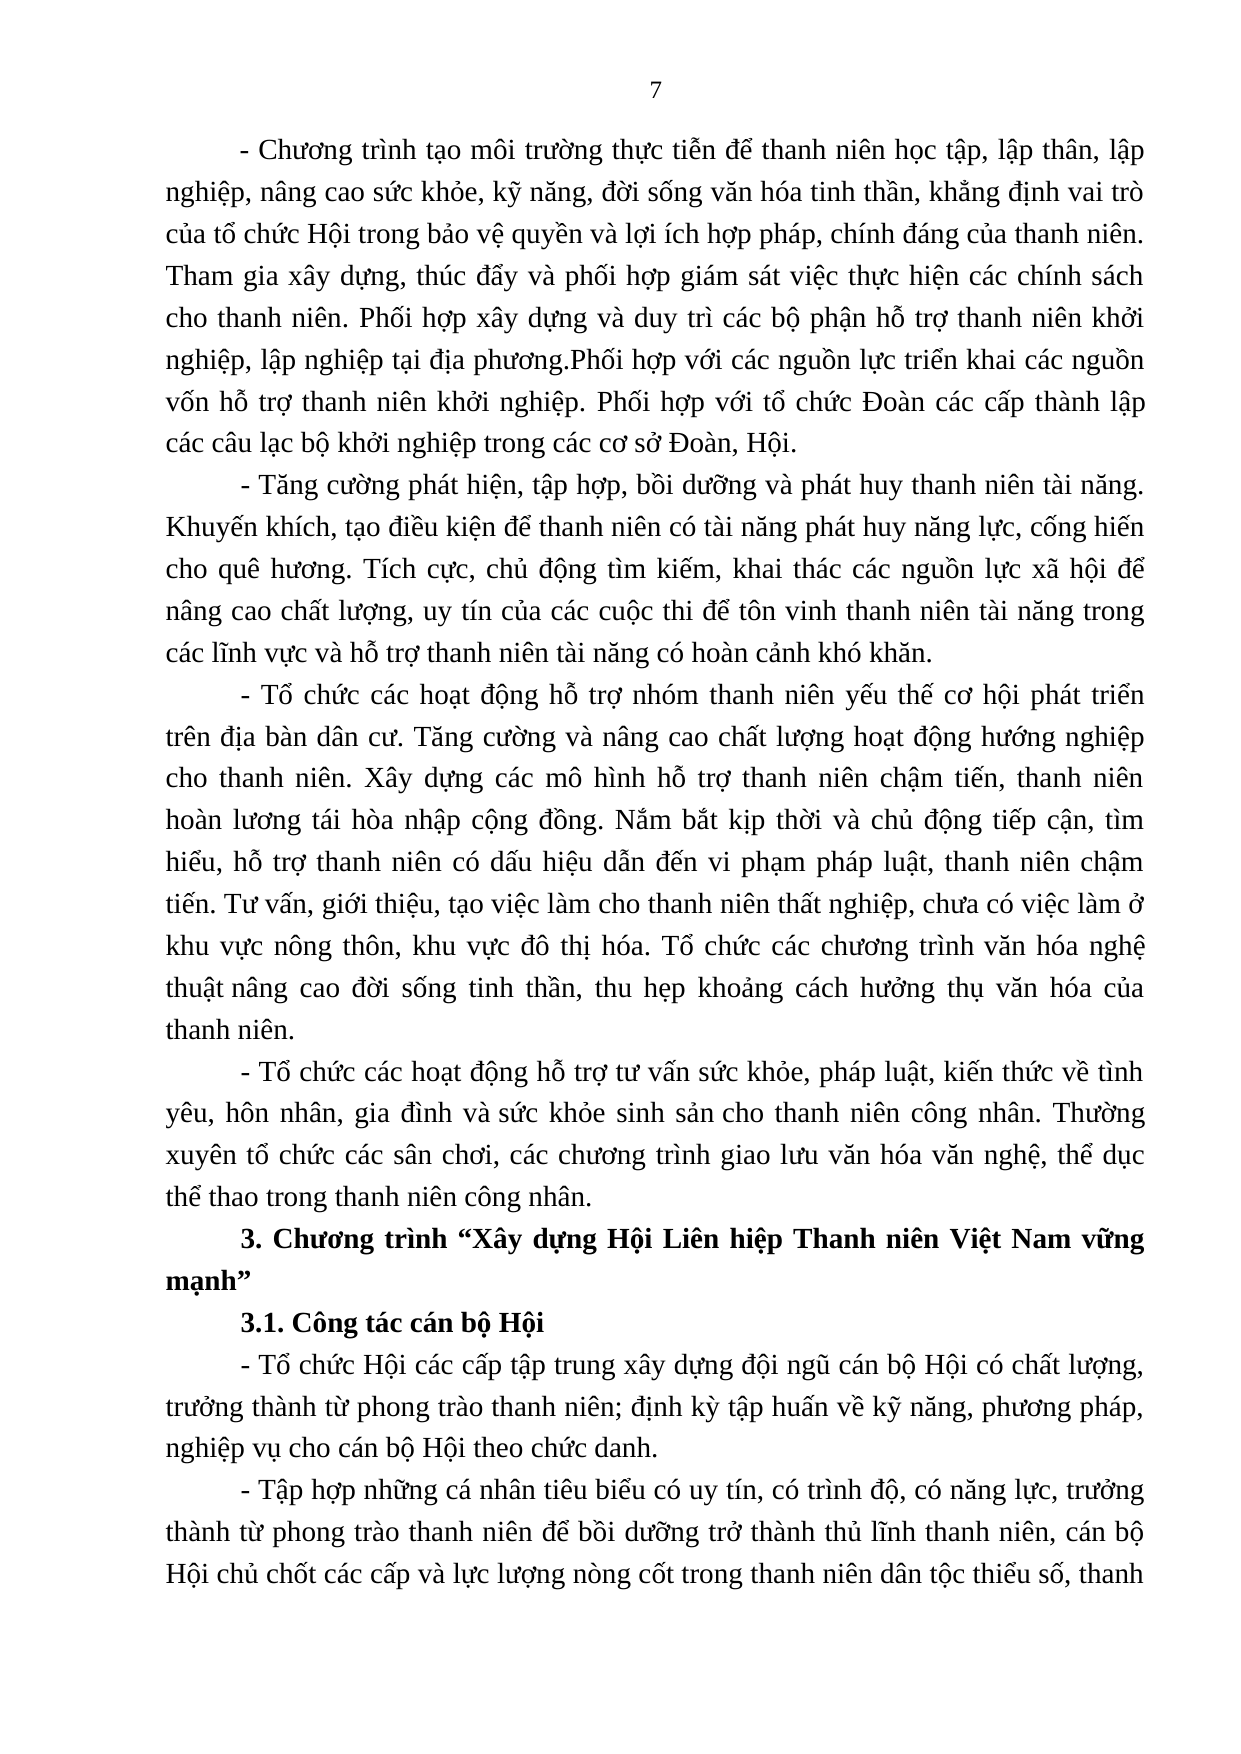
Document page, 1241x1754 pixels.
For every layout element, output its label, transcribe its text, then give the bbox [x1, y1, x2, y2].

text - Chương trình tạo môi trường thực tiễn để thanh niên học tập, lập thân, lập nghiệp, nâng cao sức khỏe, kỹ năng, đời sống văn hóa tinh thần, khẳng định vai trò của tổ chức Hội trong bảo vệ quyền và lợi ích hợp pháp, chính đáng của thanh niên. Tham gia xây dựng, thúc đẩy và phối hợp giám sát việc thực hiện các chính sách cho thanh niên. Phối hợp xây dựng và duy trì các bộ phận hỗ trợ thanh niên khởi nghiệp, lập nghiệp tại địa phương.Phối hợp với các nguồn lực triển khai các nguồn vốn hỗ trợ thanh niên khởi nghiệp. Phối hợp với tổ chức Đoàn các cấp thành lập các câu lạc bộ khởi nghiệp trong các cơ sở Đoàn, Hội. [165, 132, 1146, 459]
text 3. Chương trình “Xây dựng Hội Liên hiệp Thanh niên Việt Nam vững mạnh” [165, 1221, 1146, 1297]
text - Tổ chức các hoạt động hỗ trợ nhóm thanh niên yếu thế cơ hội phát triển trên địa bàn dân cư. Tăng cường và nâng cao chất lượng hoạt động hướng nghiệp cho thanh niên. Xây dựng các mô hình hỗ trợ thanh niên chậm tiến, thanh niên hoàn lương tái hòa nhập cộng đồng. Nắm bắt kịp thời và chủ động tiếp cận, tìm hiểu, hỗ trợ thanh niên có dấu hiệu dẫn đến vi phạm pháp luật, thanh niên chậm tiến. Tư vấn, giới thiệu, tạo việc làm cho thanh niên thất nghiệp, chưa có việc làm ở khu vực nông thôn, khu vực đô thị hóa. Tổ chức các chương trình văn hóa nghệ thuật nâng cao đời sống tinh thần, thu hẹp khoảng cách hưởng thụ văn hóa của thanh niên. [165, 677, 1146, 1045]
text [165, 1472, 1146, 1590]
text - Tổ chức các hoạt động hỗ trợ tư vấn sức khỏe, pháp luật, kiến thức về tình yêu, hôn nhân, gia đình và sức khỏe sinh sản cho thanh niên công nhân. Thường xuyên tổ chức các sân chơi, các chương trình giao lưu văn hóa văn nghệ, thể dục thể thao trong thanh niên công nhân. [165, 1054, 1146, 1213]
text - Tổ chức Hội các cấp tập trung xây dựng đội ngũ cán bộ Hội có chất lượng, trưởng thành từ phong trào thanh niên; định kỳ tập huấn về kỹ năng, phương pháp, nghiệp vụ cho cán bộ Hội theo chức danh. [165, 1347, 1146, 1464]
text - Tăng cường phát hiện, tập hợp, bồi dưỡng và phát huy thanh niên tài năng. Khuyến khích, tạo điều kiện để thanh niên có tài năng phát huy năng lực, cống hiến cho quê hương. Tích cực, chủ động tìm kiếm, khai thác các nguồn lực xã hội để nâng cao chất lượng, uy tín của các cuộc thi để tôn vinh thanh niên tài năng trong các lĩnh vực và hỗ trợ thanh niên tài năng có hoàn cảnh khó khăn. [165, 467, 1146, 668]
text 3.1. Công tác cán bộ Hội [165, 1305, 1146, 1338]
